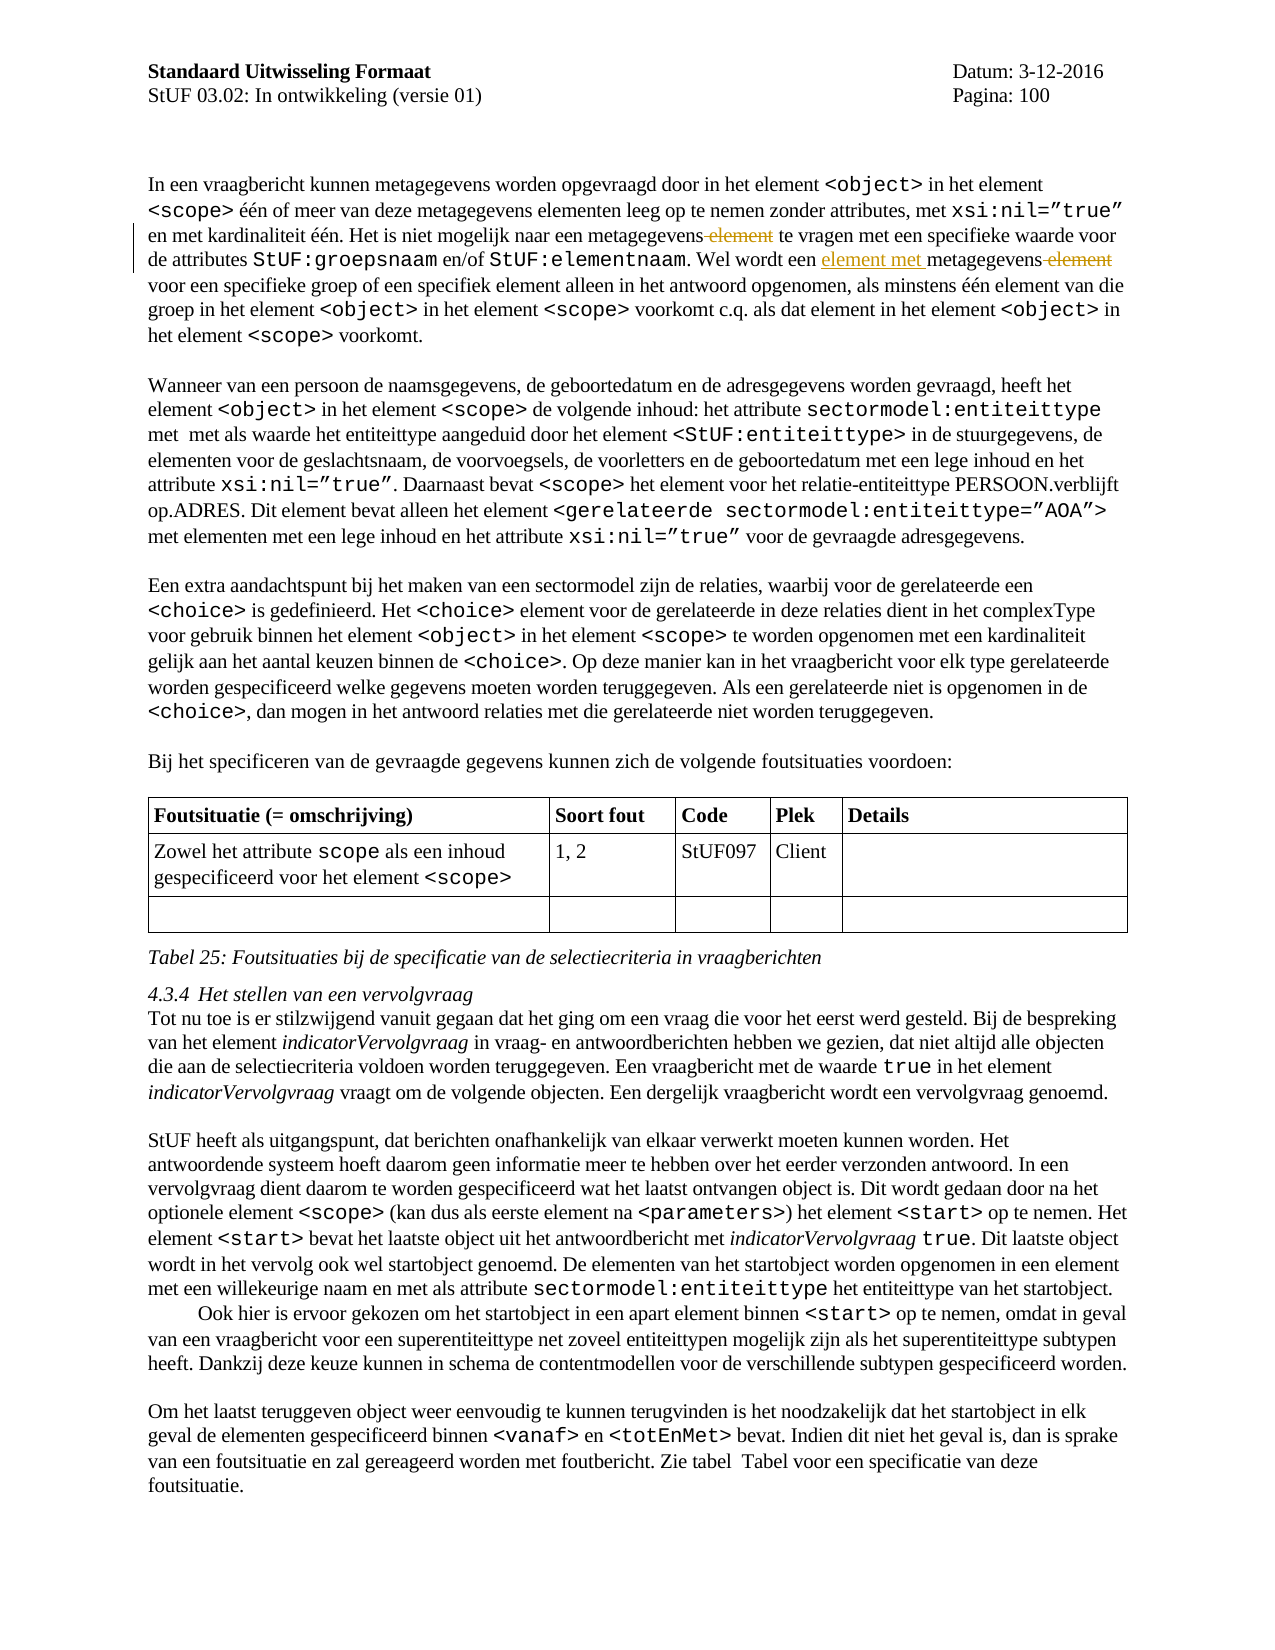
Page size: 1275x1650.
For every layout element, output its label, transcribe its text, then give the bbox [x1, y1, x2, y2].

text Tabel 6.6: Foutsituaties bij de specificatie van de selectiecriteria in vraagberichten [148, 945, 1127, 969]
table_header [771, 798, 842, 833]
text Om het laatst teruggeven object weer eenvoudig te kunnen terugvinden is het noodzakelijk dat het startobject in elk geval de elementen gespecificeerd binnen <vanaf> en <totEnMet> bevat. Indien dit niet het geval is, dan is sprake van een foutsituatie en zal gereageerd worden met foutbericht. Zie tabel Tabel voor een specificatie van deze foutsituatie. [148, 1399, 1127, 1497]
text In een vraagbericht kunnen metagegevens worden opgevraagd door in het element <object> in het element <scope> één of meer van deze metagegevens elementen leeg op te nemen zonder attributes, met xsi:nil=”true” en met kardinaliteit één. Het is niet mogelijk naar een metagegevens te vragen met een specifieke waarde voor de attributes StUF:groepsnaam en/of StUF:elementnaam. Wel wordt een metagegevens voor een specifieke groep of een specifiek element alleen in het antwoord opgenomen, als minstens één element van die groep in het element <object> in het element <scope> voorkomt c.q. als dat element in het element <object> in het element <scope> voorkomt. [148, 172, 1127, 348]
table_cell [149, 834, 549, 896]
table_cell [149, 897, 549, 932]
text StUF heeft als uitgangspunt, dat berichten onafhankelijk van elkaar verwerkt moeten kunnen worden. Het antwoordende systeem hoeft daarom geen informatie meer te hebben over het eerder verzonden antwoord. In een vervolgvraag dient daarom te worden gespecificeerd wat het laatst ontvangen object is. Dit wordt gedaan door na het optionele element <scope> (kan dus als eerste element na <parameters>) het element <start> op te nemen. Het element <start> bevat het laatste object uit het antwoordbericht met indicatorVervolgvraag true. Dit laatste object wordt in het vervolg ook wel startobject genoemd. De elementen van het startobject worden opgenomen in een element met een willekeurige naam en met als attribute sectormodel:entiteittype het entiteittype van het startobject. [148, 1128, 1127, 1301]
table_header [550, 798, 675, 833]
text Ook hier is ervoor gekozen om het startobject in een apart element binnen <start> op te nemen, omdat in geval van een vraagbericht voor een superentiteittype net zoveel entiteittypen mogelijk zijn als het superentiteittype subtypen heeft. Dankzij deze keuze kunnen in schema de contentmodellen voor de verschillende subtypen gespecificeerd worden. [148, 1301, 1127, 1375]
text Een extra aandachtspunt bij het maken van een sectormodel zijn de relaties, waarbij voor de gerelateerde een <choice> is gedefinieerd. Het <choice> element voor de gerelateerde in deze relaties dient in het complexType voor gebruik binnen het element <object> in het element <scope> te worden opgenomen met een kardinaliteit gelijk aan het aantal keuzen binnen de <choice>. Op deze manier kan in het vraagbericht voor elk type gerelateerde worden gespecificeerd welke gegevens moeten worden teruggegeven. Als een gerelateerde niet is opgenomen in de <choice>, dan mogen in het antwoord relaties met die gerelateerde niet worden teruggegeven. [148, 573, 1127, 724]
subtitle Het stellen van een vervolgvraag [148, 982, 1127, 1006]
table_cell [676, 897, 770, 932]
text Wanneer van een persoon de naamsgegevens, de geboortedatum en de adresgegevens worden gevraagd, heeft het element <object> in het element <scope> de volgende inhoud: het attribute sectormodel:entiteittype met met als waarde het entiteittype aangeduid door het element <StUF:entiteittype> in de stuurgegevens, de elementen voor de geslachtsnaam, de voorvoegsels, de voorletters en de geboortedatum met een lege inhoud en het attribute xsi:nil=”true”. Daarnaast bevat <scope> het element voor het relatie-entiteittype PERSOON.verblijft op.ADRES. Dit element bevat alleen het element <gerelateerde sectormodel:entiteittype=”AOA”> met elementen met een lege inhoud en het attribute xsi:nil=”true” voor de gevraagde adresgegevens. [148, 373, 1127, 549]
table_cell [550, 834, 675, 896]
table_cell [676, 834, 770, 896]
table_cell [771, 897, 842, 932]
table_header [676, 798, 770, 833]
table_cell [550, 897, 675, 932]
text Tot nu toe is er stilzwijgend vanuit gegaan dat het ging om een vraag die voor het eerst werd gesteld. Bij de bespreking van het element indicatorVervolgvraag in vraag- en antwoordberichten hebben we gezien, dat niet altijd alle objecten die aan de selectiecriteria voldoen worden teruggegeven. Een vraagbericht met de waarde true in het element indicatorVervolgvraag vraagt om de volgende objecten. Een dergelijk vraagbericht wordt een vervolgvraag genoemd. [148, 1006, 1127, 1104]
text Bij het specificeren van de gevraagde gegevens kunnen zich de volgende foutsituaties voordoen: [148, 748, 1127, 773]
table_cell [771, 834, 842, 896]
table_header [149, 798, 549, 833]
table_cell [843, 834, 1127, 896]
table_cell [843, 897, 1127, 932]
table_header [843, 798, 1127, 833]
